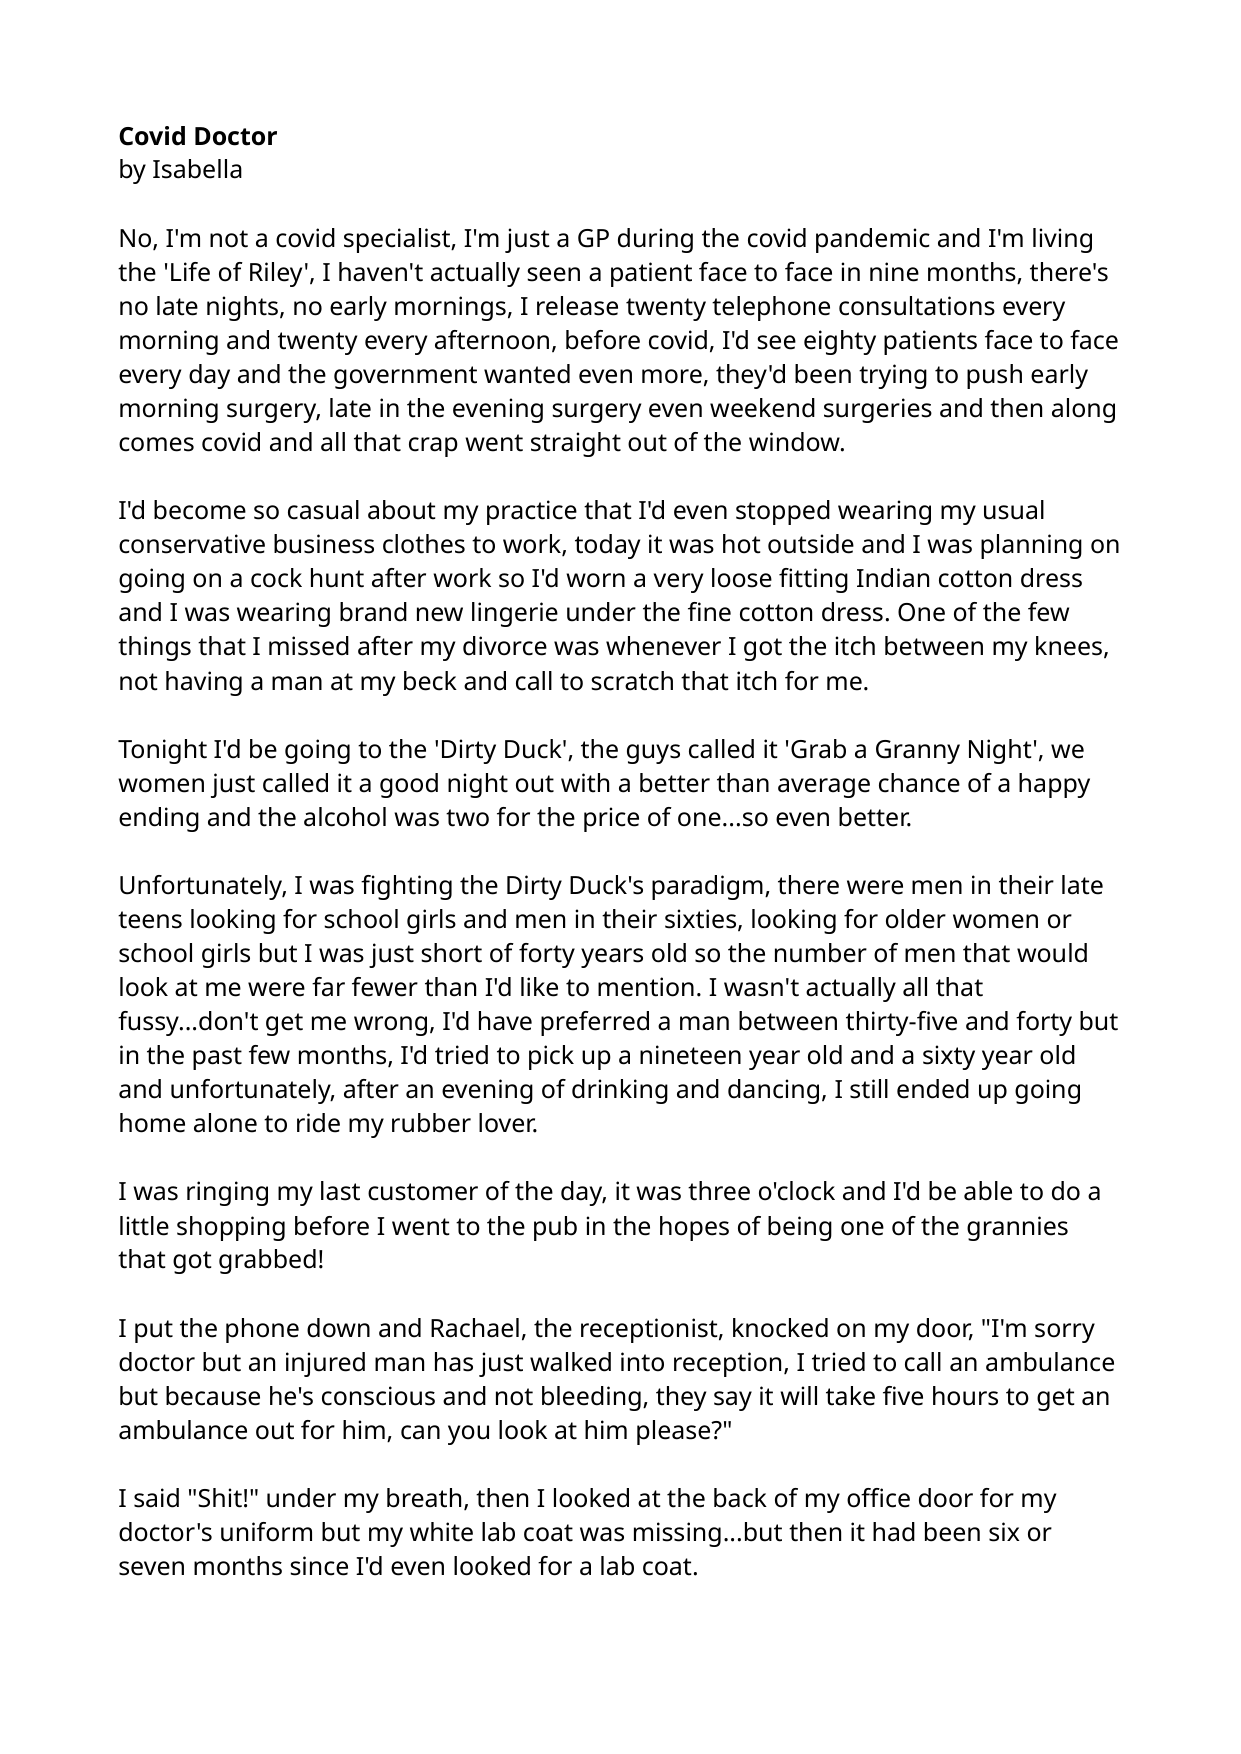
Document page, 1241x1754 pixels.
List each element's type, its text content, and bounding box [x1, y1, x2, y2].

text by Isabella [118, 152, 1122, 186]
text I'd become so casual about my practice that I'd even stopped wearing my usual conservative business clothes to work, today it was hot outside and I was planning on going on a cock hunt after work so I'd worn a very loose fitting Indian cotton dress and I was wearing brand new lingerie under the fine cotton dress. One of the few things that I missed after my divorce was whenever I got the itch between my knees, not having a man at my beck and call to scratch that itch for me. [118, 493, 1122, 697]
text Tonight I'd be going to the 'Dirty Duck', the guys called it 'Grab a Granny Night', we women just called it a good night out with a better than average chance of a happy ending and the alcohol was two for the price of one...so even better. [118, 731, 1122, 833]
text No, I'm not a covid specialist, I'm just a GP during the covid pandemic and I'm living the 'Life of Riley', I haven't actually seen a patient face to face in nine months, there's no late nights, no early mornings, I release twenty telephone consultations every morning and twenty every afternoon, before covid, I'd see eighty patients face to face every day and the government wanted even more, they'd been trying to push early morning surgery, late in the evening surgery even weekend surgeries and then along comes covid and all that crap went straight out of the window. [118, 220, 1122, 459]
text Covid Doctor [118, 118, 1122, 152]
text I was ringing my last customer of the day, it was three o'clock and I'd be able to do a little shopping before I went to the pub in the hopes of being one of the grannies that got grabbed! [118, 1174, 1122, 1276]
text I put the phone down and Rachael, the receptionist, knocked on my door, "I'm sorry doctor but an injured man has just walked into reception, I tried to call an ambulance but because he's conscious and not bleeding, they say it will take five hours to get an ambulance out for him, can you look at him please?" [118, 1310, 1122, 1447]
text I said "Shit!" under my breath, then I looked at the back of my office door for my doctor's uniform but my white lab coat was missing...but then it had been six or seven months since I'd even looked for a lab coat. [118, 1481, 1122, 1583]
text Unfortunately, I was fighting the Dirty Duck's paradigm, there were men in their late teens looking for school girls and men in their sixties, looking for older women or school girls but I was just short of forty years old so the number of men that would look at me were far fewer than I'd like to mention. I wasn't actually all that fussy...don't get me wrong, I'd have preferred a man between thirty-five and forty but in the past few months, I'd tried to pick up a nineteen year old and a sixty year old and unfortunately, after an evening of drinking and dancing, I still ended up going home alone to ride my rubber lover. [118, 867, 1122, 1140]
